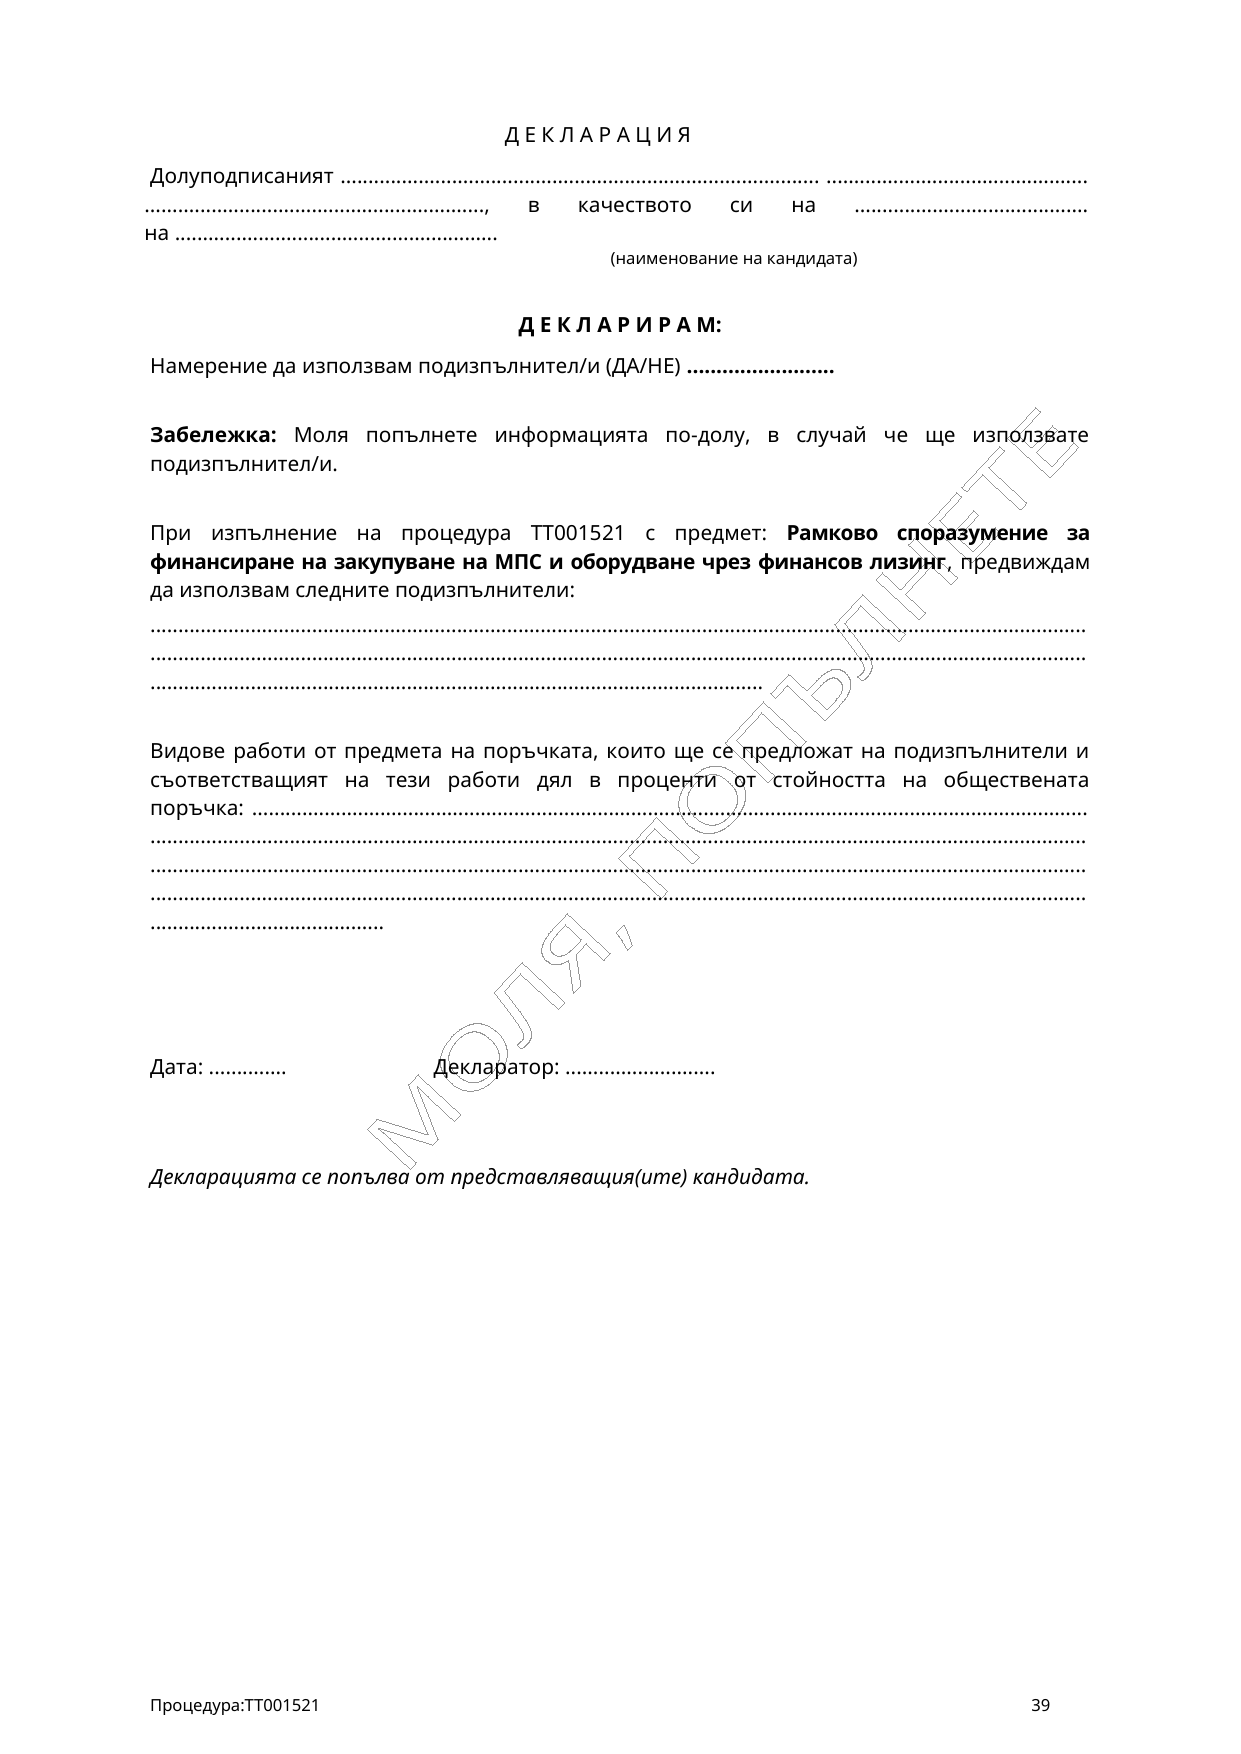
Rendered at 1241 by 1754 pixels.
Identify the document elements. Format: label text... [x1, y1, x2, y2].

text Забележка: Моля попълнете информацията по-долу, в случай че ще използвате подизпълнител/и. [150, 421, 1090, 477]
text Видове работи от предмета на поръчката, които ще се предложат на подизпълнители и съответстващият на тези работи дял в проценти от стойността на обществената поръчка: ........................................................................................................................................................................................................................................................................................................................................................................................................................................................................................................................................................................................................................................................................................................................ [150, 736, 1090, 935]
text .............................................................................................................................................................................................................................................................................................................................................................................................................................................................. [150, 610, 1090, 695]
text Намерение да използвам подизпълнител/и (ДА/НЕ) ......................... [150, 351, 1090, 380]
text Долуподписаният ...................................................................................... ............................................................................................................, в качеството си на .......................................... на .......................................................... [144, 161, 1090, 247]
text При изпълнение на процедура ТТ001521 с предмет: Рамково споразумение за финансиране на закупуване на МПС и оборудване чрез финансов лизинг, предвиждам да използвам следните подизпълнители: [150, 518, 1090, 604]
text (наименование на кандидата) [569, 247, 1090, 269]
text Дата: .............. Декларатор: ........................... [150, 1052, 1090, 1080]
text Декларацията се попълва от представляващия(ите) кандидата. [150, 1162, 1090, 1191]
text Д Е К Л А Р А Ц И Я [144, 120, 1045, 149]
text Д Е К Л А Р И Р А М: [144, 310, 1090, 339]
